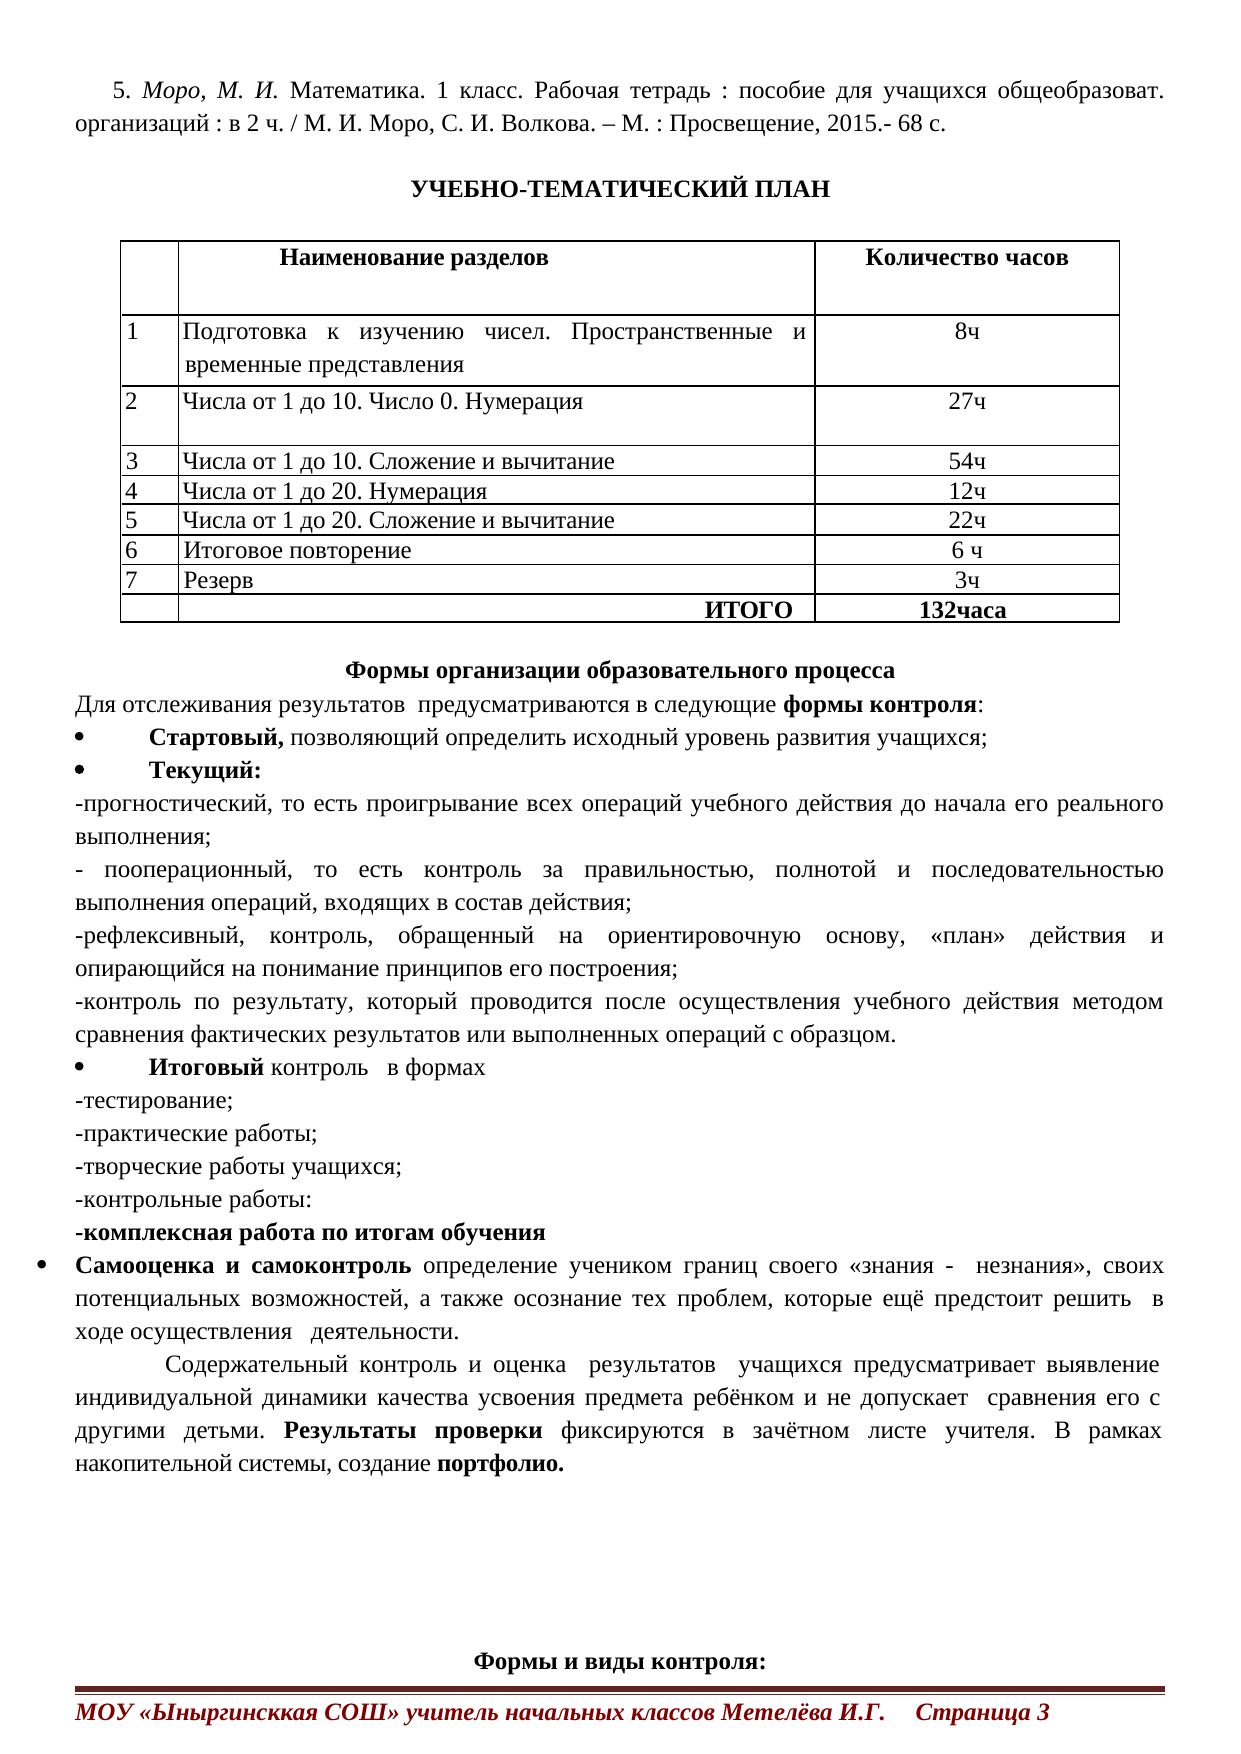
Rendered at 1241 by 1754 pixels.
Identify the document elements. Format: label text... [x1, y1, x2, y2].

table_cell 7 [121, 565, 178, 593]
text Содержательный контроль и оценка результатов учащихся предусматривает выявление индивидуальной динамики качества усвоения предмета ребёнком и не допускает сравнения его с другими детьми. Результаты проверки фиксируются в зачётном листе учителя. В рамках накопительной системы, создание портфолио. [75, 1349, 1162, 1477]
text Для отслеживания результатов предусматриваются в следующие формы контроля: [75, 689, 1165, 717]
table_header [121, 242, 178, 314]
text -творческие работы учащихся; [75, 1151, 1165, 1180]
table_header Количество часов [816, 242, 1119, 314]
table_cell ИТОГО [179, 595, 814, 621]
text -контрольные работы: [75, 1184, 1165, 1213]
text Формы организации образовательного процесса [75, 656, 1165, 684]
table_cell 54ч [816, 446, 1119, 474]
text -рефлексивный, контроль, обращенный на ориентировочную основу, «план» действия и опирающийся на понимание принципов его построения; [75, 920, 1165, 982]
table_cell 3 [121, 446, 178, 474]
table_cell 27ч [816, 387, 1119, 445]
list Итоговый контроль в формах [75, 1052, 1165, 1081]
table_cell 3ч [816, 565, 1119, 593]
text -практические работы; [75, 1118, 1165, 1147]
table_cell 6 [121, 535, 178, 564]
text - пооперационный, то есть контроль за правильностью, полнотой и последовательностью выполнения операций, входящих в состав действия; [75, 854, 1165, 916]
list Стартовый, позволяющий определить исходный уровень развития учащихся; [75, 722, 1165, 750]
table_cell [121, 594, 178, 621]
table_cell Числа от 1 до 10. Число 0. Нумерация [179, 387, 814, 445]
text -комплексная работа по итогам обучения [75, 1217, 1165, 1246]
list Самооценка и самоконтроль определение учеником границ своего «знания - незнания», своих потенциальных возможностей, а также осознание тех проблем, которые ещё предстоит решить в ходе осуществления деятельности. [37, 1250, 1165, 1345]
list Текущий: [75, 755, 1165, 783]
text Формы и виды контроля: [75, 1646, 1165, 1675]
table_cell 5 [121, 504, 178, 534]
table_cell 1 [121, 315, 178, 385]
table_header Наименование разделов [179, 242, 814, 314]
table_cell 2 [121, 386, 178, 445]
table_cell Резерв [233, 565, 814, 593]
text -прогностический, то есть проигрывание всех операций учебного действия до начала его реального выполнения; [75, 788, 1165, 849]
table_cell Резерв [179, 565, 231, 593]
table_cell 4 [121, 476, 178, 503]
text -контроль по результату, который проводится после осуществления учебного действия методом сравнения фактических результатов или выполненных операций с образцом. [75, 986, 1165, 1048]
table_cell Подготовка к изучению чисел. Пространственные и временные представления [179, 316, 814, 385]
table_cell 132часа [816, 595, 1119, 621]
table_cell 12ч [816, 476, 1119, 503]
table_cell 22ч [816, 505, 1119, 534]
table_cell 6 ч [816, 536, 1119, 564]
table_cell Итоговое повторение [179, 536, 814, 564]
text -тестирование; [75, 1085, 1165, 1114]
table_cell 8ч [816, 316, 1119, 385]
text УЧЕБНО-ТЕМАТИЧЕСКИЙ ПЛАН [75, 174, 1165, 203]
text 5. Моро, М. И. Математика. 1 класс. Рабочая тетрадь : пособие для учащихся общеобразоват. организаций : в 2 ч. / М. И. Моро, С. И. Волкова. – М. : Просвещение, 2015.- 68 с. [75, 75, 1165, 137]
